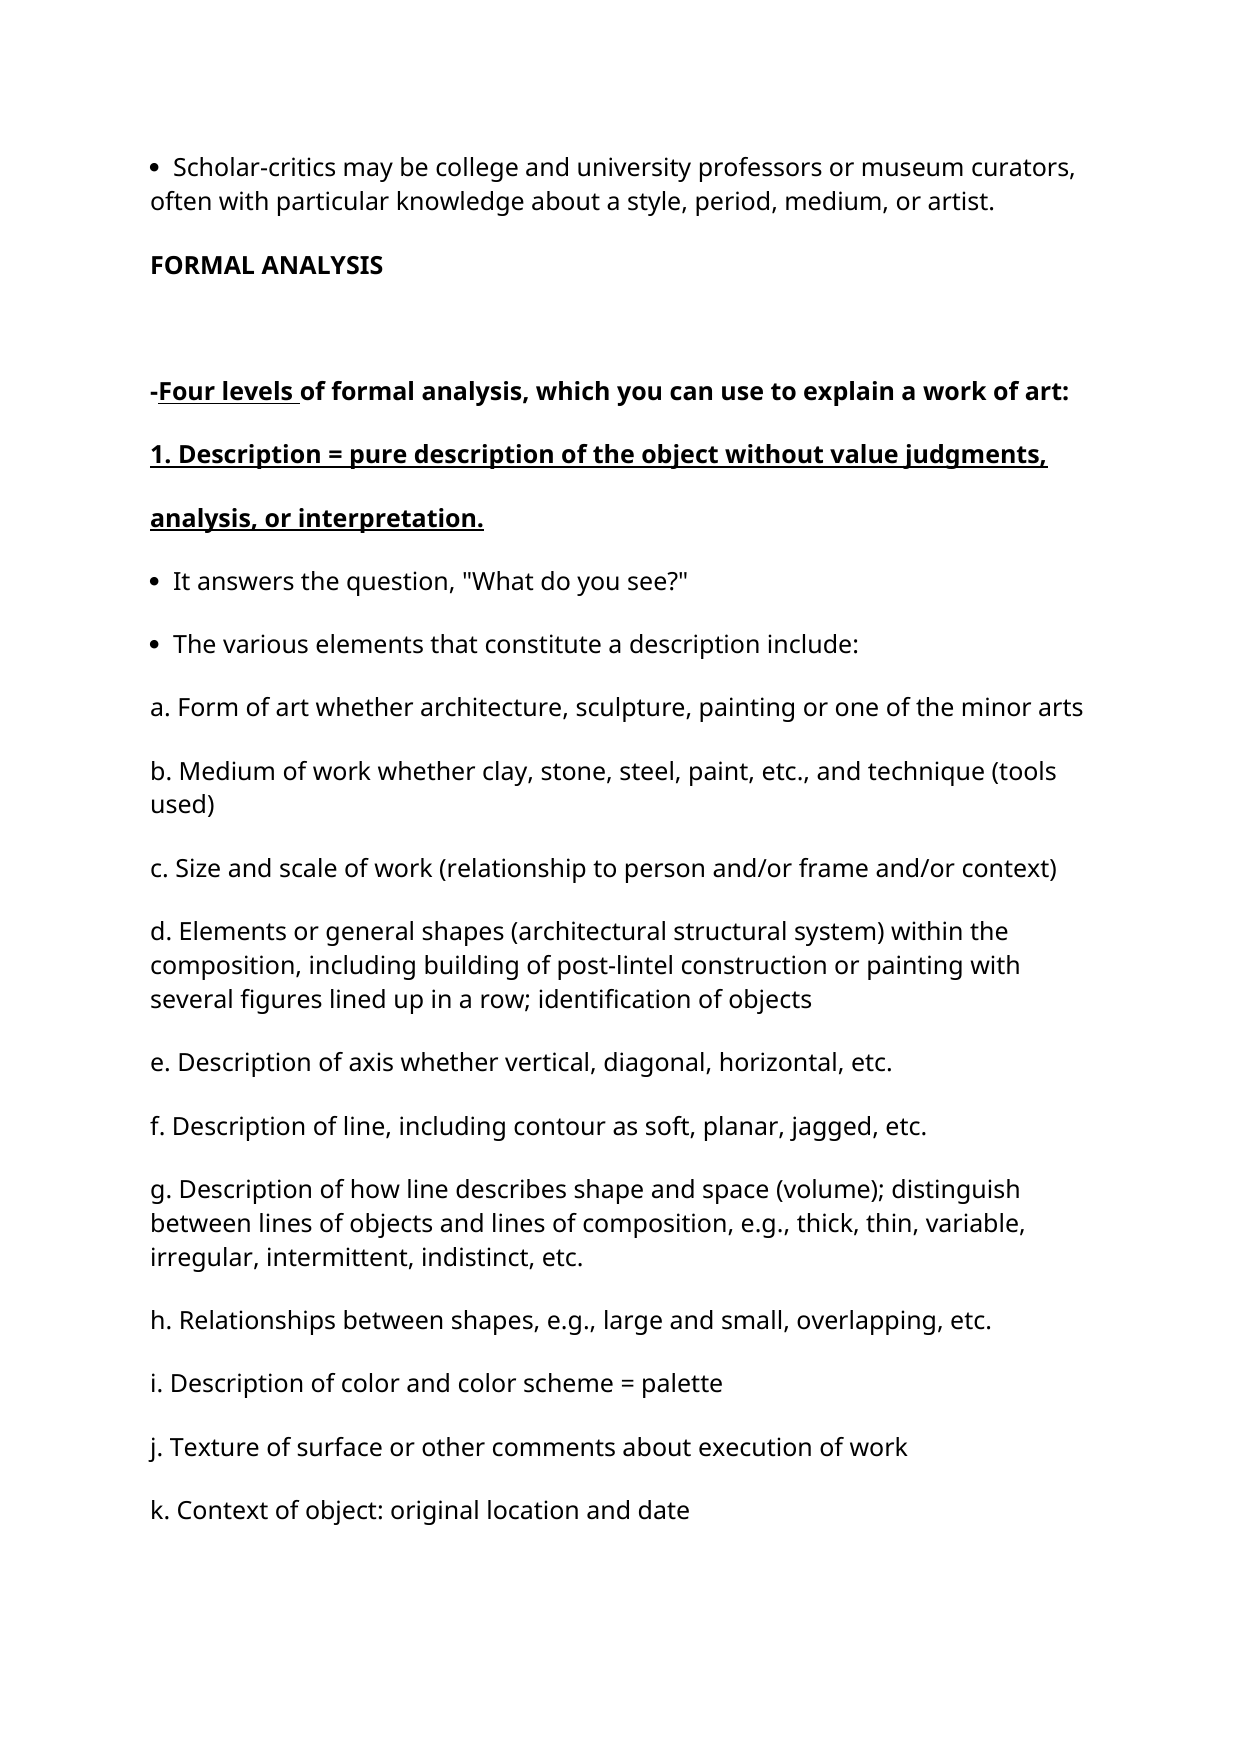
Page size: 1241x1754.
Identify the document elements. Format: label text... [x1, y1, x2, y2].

text h. Relationships between shapes, e.g., large and small, overlapping, etc. [150, 1303, 1090, 1337]
text b. Medium of work whether clay, stone, steel, paint, etc., and technique (tools used) [150, 753, 1090, 821]
text f. Description of line, including contour as soft, planar, jagged, etc. [150, 1108, 1090, 1142]
text analysis, or interpretation. [150, 500, 1090, 534]
text Scholar-critics may be college and university professors or museum curators, often with particular knowledge about a style, period, medium, or artist. [150, 150, 1090, 218]
text a. Form of art whether architecture, sculpture, painting or one of the minor arts [150, 690, 1090, 724]
text g. Description of how line describes shape and space (volume); distinguish between lines of objects and lines of composition, e.g., thick, thin, variable, irregular, intermittent, indistinct, etc. [150, 1171, 1090, 1274]
text -Four levels of formal analysis, which you can use to explain a work of art: [150, 374, 1090, 408]
text c. Size and scale of work (relationship to person and/or frame and/or context) [150, 850, 1090, 884]
text d. Elements or general shapes (architectural structural system) within the composition, including building of post-lintel construction or painting with several figures lined up in a row; identification of objects [150, 914, 1090, 1016]
text i. Description of color and color scheme = palette [150, 1366, 1090, 1400]
text k. Context of object: original location and date [150, 1492, 1090, 1527]
text 1. Description = pure description of the object without value judgments, [150, 437, 1090, 471]
text It answers the question, "What do you see?" [150, 563, 1090, 597]
text e. Description of axis whether vertical, diagonal, horizontal, etc. [150, 1045, 1090, 1079]
text j. Texture of surface or other comments about execution of work [150, 1429, 1090, 1463]
text FORMAL ANALYSIS [150, 247, 1090, 281]
text The various elements that constitute a description include: [150, 627, 1090, 661]
